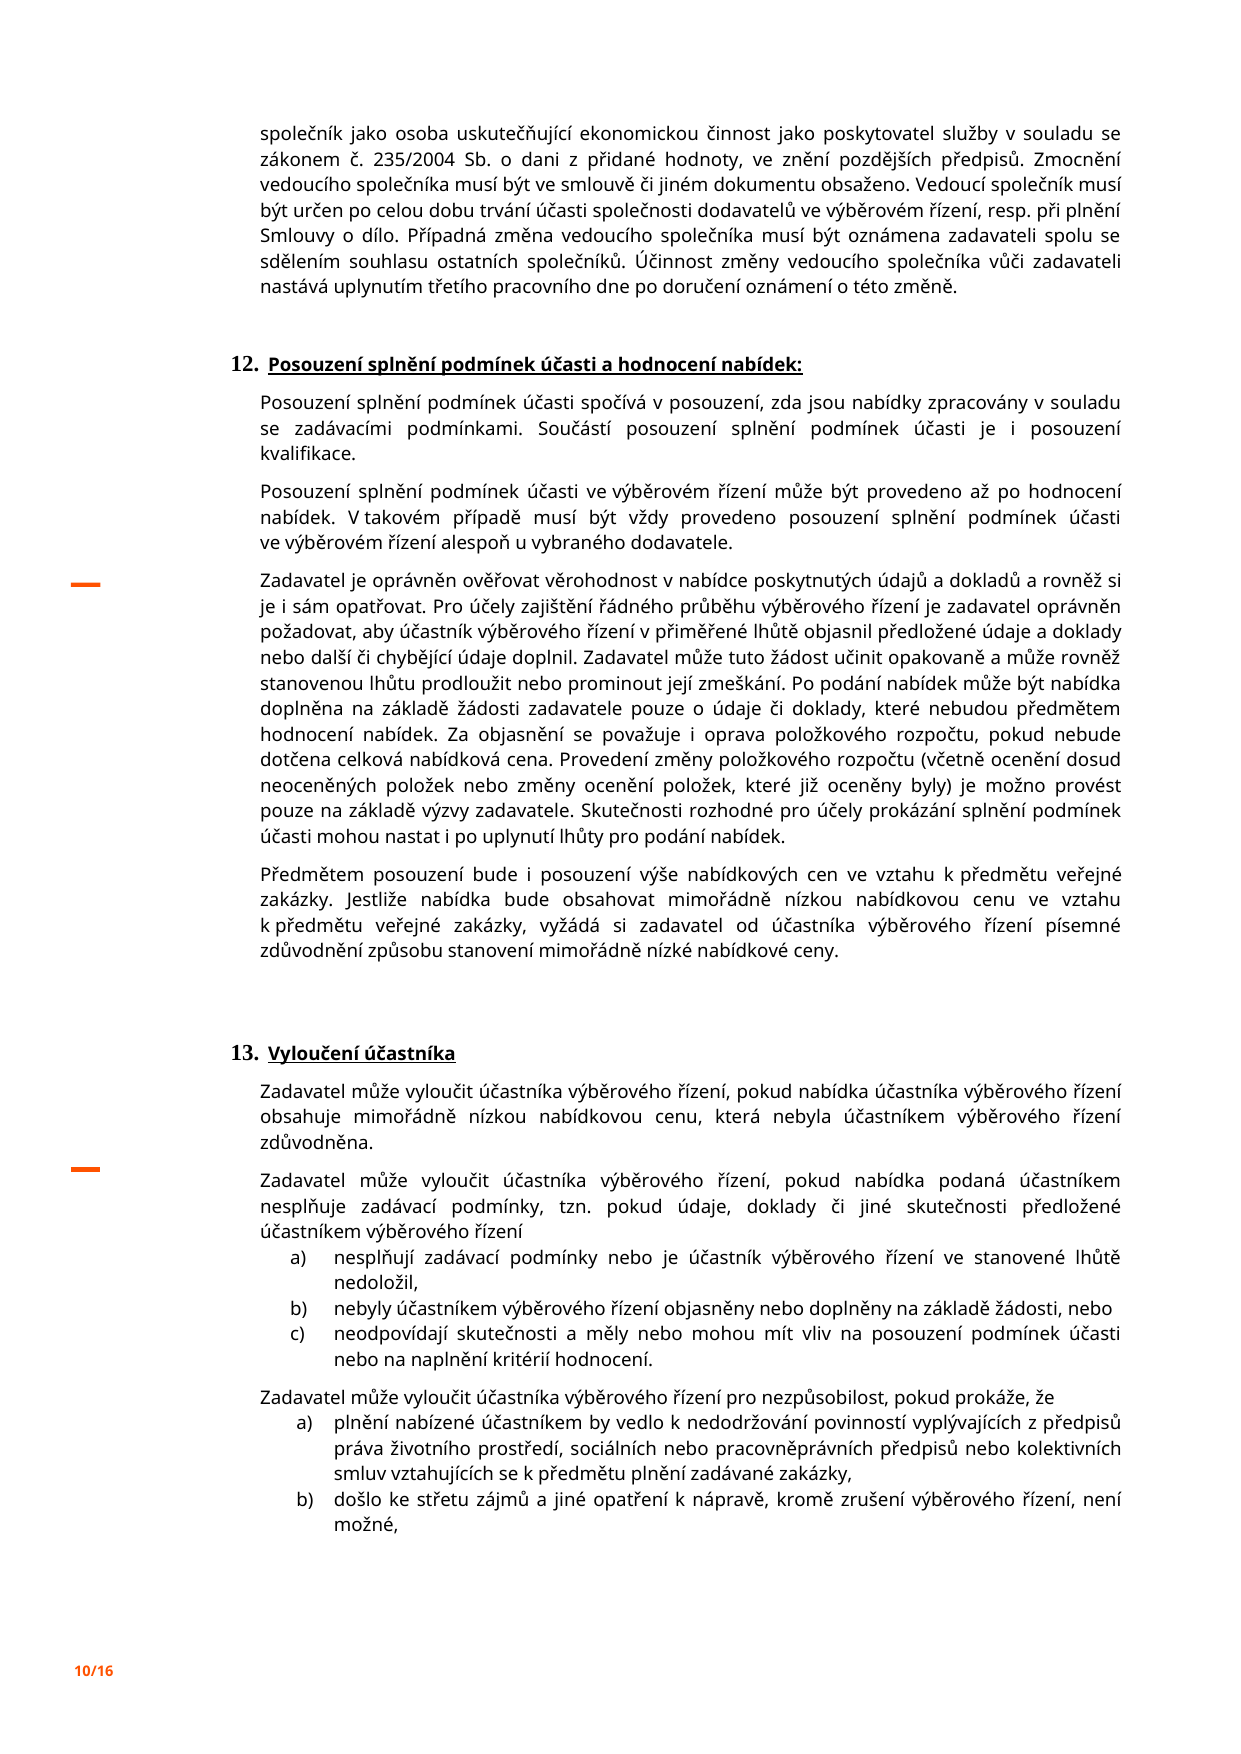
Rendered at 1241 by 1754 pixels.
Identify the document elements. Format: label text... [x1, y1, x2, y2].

text Zadavatel může vyloučit účastníka výběrového řízení, pokud nabídka účastníka výběrového řízení obsahuje mimořádně nízkou nabídkovou cenu, která nebyla účastníkem výběrového řízení zdůvodněna. [260, 1078, 1122, 1155]
text Posouzení splnění podmínek účasti spočívá v posouzení, zda jsou nabídky zpracovány v souladu se zadávacími podmínkami. Součástí posouzení splnění podmínek účasti je i posouzení kvalifikace. [260, 389, 1122, 466]
list neodpovídají skutečnosti a měly nebo mohou mít vliv na posouzení podmínek účasti nebo na naplnění kritérií hodnocení. [290, 1321, 1122, 1372]
text Zadavatel je oprávněn ověřovat věrohodnost v nabídce poskytnutých údajů a dokladů a rovněž si je i sám opatřovat. Pro účely zajištění řádného průběhu výběrového řízení je zadavatel oprávněn požadovat, aby účastník výběrového řízení v přiměřené lhůtě objasnil předložené údaje a doklady nebo další či chybějící údaje doplnil. Zadavatel může tuto žádost učinit opakovaně a může rovněž stanovenou lhůtu prodloužit nebo prominout její zmeškání. Po podání nabídek může být nabídka doplněna na základě žádosti zadavatele pouze o údaje či doklady, které nebudou předmětem hodnocení nabídek. Za objasnění se považuje i oprava položkového rozpočtu, pokud nebude dotčena celková nabídková cena. Provedení změny položkového rozpočtu (včetně ocenění dosud neoceněných položek nebo změny ocenění položek, které již oceněny byly) je možno provést pouze na základě výzvy zadavatele. Skutečnosti rozhodné pro účely prokázání splnění podmínek účasti mohou nastat i po uplynutí lhůty pro podání nabídek. [260, 568, 1122, 848]
list nesplňují zadávací podmínky nebo je účastník výběrového řízení ve stanovené lhůtě nedoložil, [290, 1244, 1122, 1295]
text Předmětem posouzení bude i posouzení výše nabídkových cen ve vztahu k předmětu veřejné zakázky. Jestliže nabídka bude obsahovat mimořádně nízkou nabídkovou cenu ve vztahu k předmětu veřejné zakázky, vyžádá si zadavatel od účastníka výběrového řízení písemné zdůvodnění způsobu stanovení mimořádně nízké nabídkové ceny. [260, 861, 1122, 963]
list plnění nabízené účastníkem by vedlo k nedodržování povinností vyplývajících z předpisů práva životního prostředí, sociálních nebo pracovněprávních předpisů nebo kolektivních smluv vztahujících se k předmětu plnění zadávané zakázky, [296, 1409, 1122, 1486]
list došlo ke střetu zájmů a jiné opatření k nápravě, kromě zrušení výběrového řízení, není možné, [296, 1486, 1122, 1537]
list nebyly účastníkem výběrového řízení objasněny nebo doplněny na základě žádosti, nebo [290, 1295, 1122, 1321]
list Vyloučení účastníka [230, 1039, 1122, 1066]
text Zadavatel může vyloučit účastníka výběrového řízení, pokud nabídka podaná účastníkem nesplňuje zadávací podmínky, tzn. pokud údaje, doklady či jiné skutečnosti předložené účastníkem výběrového řízení [260, 1167, 1122, 1244]
list Posouzení splnění podmínek účasti a hodnocení nabídek: [230, 350, 1122, 377]
text Posouzení splnění podmínek účasti ve výběrovém řízení může být provedeno až po hodnocení nabídek. V takovém případě musí být vždy provedeno posouzení splnění podmínek účasti ve výběrovém řízení alespoň u vybraného dodavatele. [260, 479, 1122, 555]
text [260, 121, 1122, 299]
text Zadavatel může vyloučit účastníka výběrového řízení pro nezpůsobilost, pokud prokáže, že [260, 1384, 1122, 1409]
